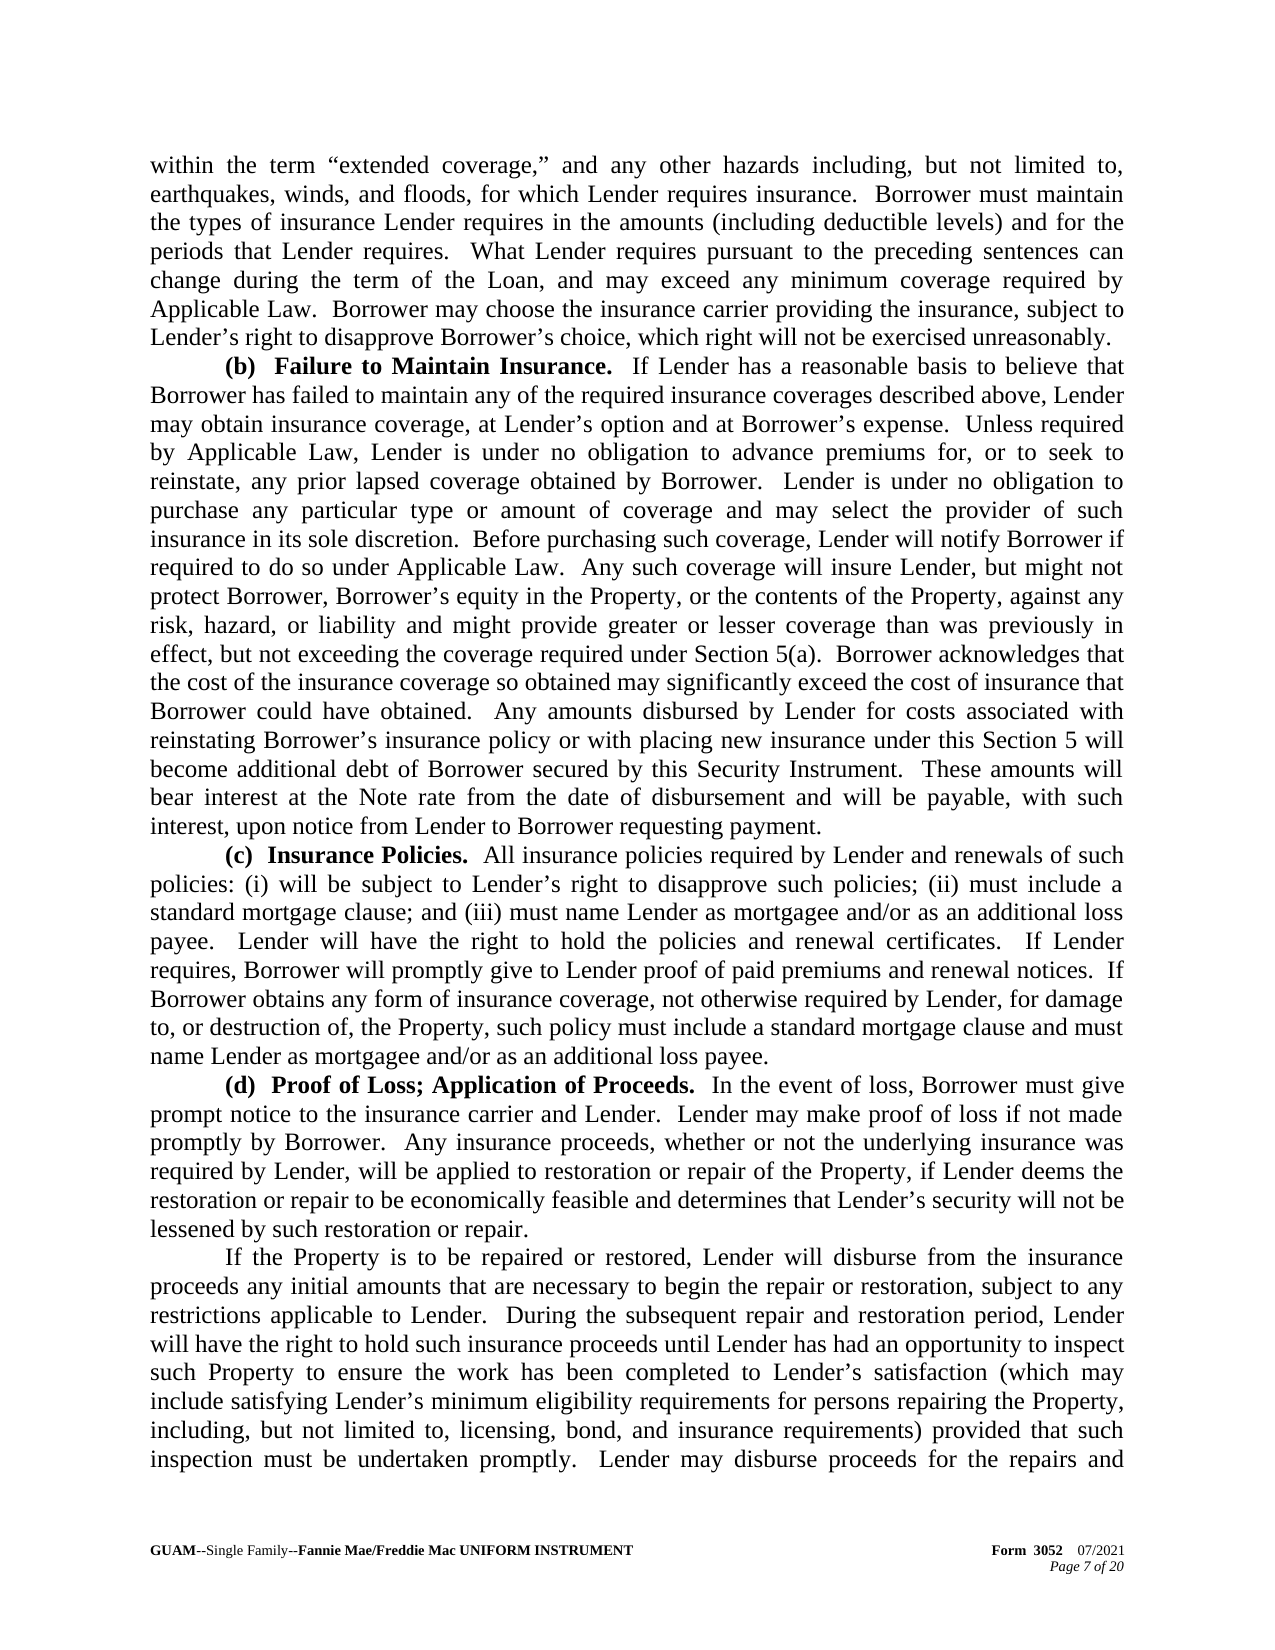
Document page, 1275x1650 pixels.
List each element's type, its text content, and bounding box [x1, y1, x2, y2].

text (b) Failure to Maintain Insurance. If Lender has a reasonable basis to believe that Borrower has failed to maintain any of the required insurance coverages described above, Lender may obtain insurance coverage, at Lender’s option and at Borrower’s expense. Unless required by Applicable Law, Lender is under no obligation to advance premiums for, or to seek to reinstate, any prior lapsed coverage obtained by Borrower. Lender is under no obligation to purchase any particular type or amount of coverage and may select the provider of such insurance in its sole discretion. Before purchasing such coverage, Lender will notify Borrower if required to do so under Applicable Law. Any such coverage will insure Lender, but might not protect Borrower, Borrower’s equity in the Property, or the contents of the Property, against any risk, hazard, or liability and might provide greater or lesser coverage than was previously in effect, but not exceeding the coverage required under Section 5(a). Borrower acknowledges that the cost of the insurance coverage so obtained may significantly exceed the cost of insurance that Borrower could have obtained. Any amounts disbursed by Lender for costs associated with reinstating Borrower’s insurance policy or with placing new insurance under this Section 5 will become additional debt of Borrower secured by this Security Instrument. These amounts will bear interest at the Note rate from the date of disbursement and will be payable, with such interest, upon notice from Lender to Borrower requesting payment. [150, 351, 1125, 840]
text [150, 1242, 1125, 1472]
text (d) Proof of Loss; Application of Proceeds. In the event of loss, Borrower must give prompt notice to the insurance carrier and Lender. Lender may make proof of loss if not made promptly by Borrower. Any insurance proceeds, whether or not the underlying insurance was required by Lender, will be applied to restoration or repair of the Property, if Lender deems the restoration or repair to be economically feasible and determines that Lender’s security will not be lessened by such restoration or repair. [150, 1070, 1125, 1242]
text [150, 150, 1125, 351]
text (c) Insurance Policies. All insurance policies required by Lender and renewals of such policies: (i) will be subject to Lender’s right to disapprove such policies; (ii) must include a standard mortgage clause; and (iii) must name Lender as mortgagee and/or as an additional loss payee. Lender will have the right to hold the policies and renewal certificates. If Lender requires, Borrower will promptly give to Lender proof of paid premiums and renewal notices. If Borrower obtains any form of insurance coverage, not otherwise required by Lender, for damage to, or destruction of, the Property, such policy must include a standard mortgage clause and must name Lender as mortgagee and/or as an additional loss payee. [150, 840, 1125, 1070]
